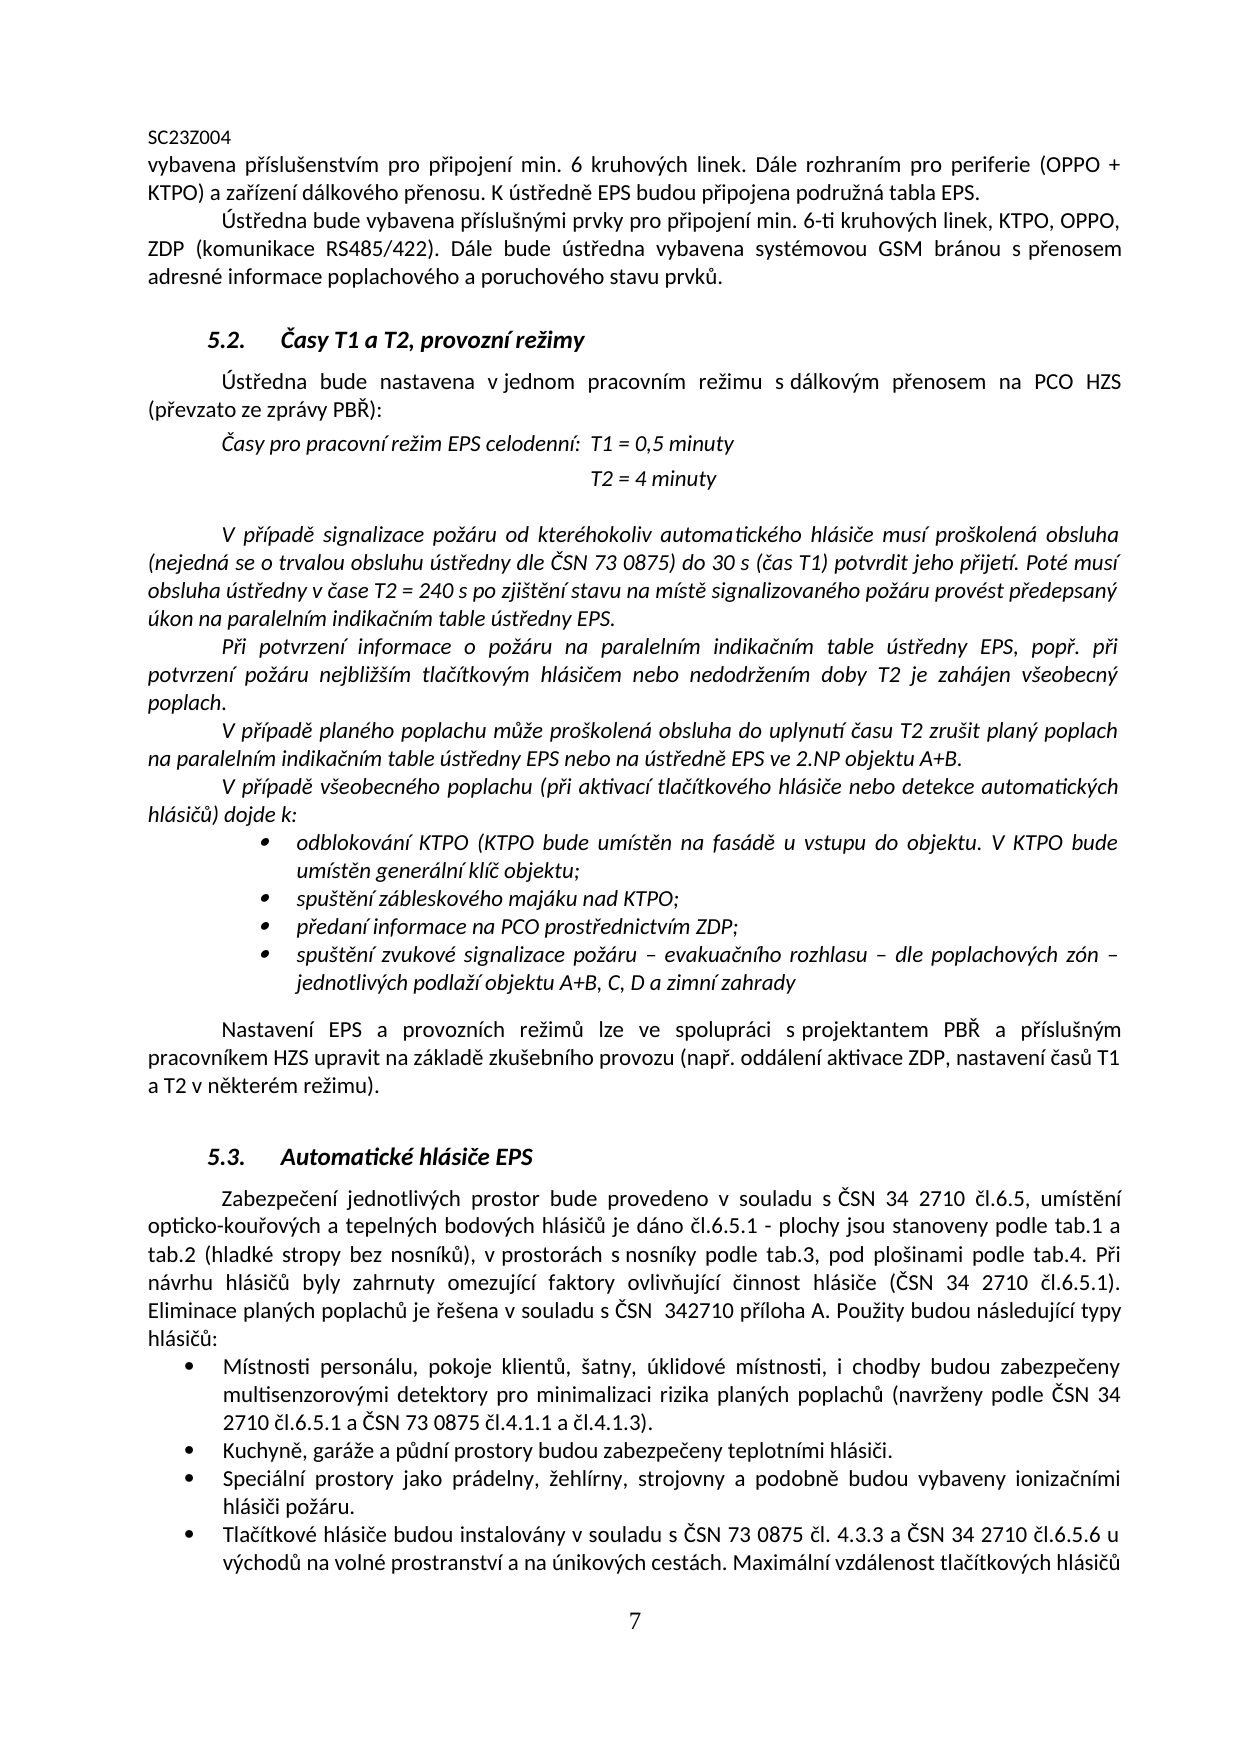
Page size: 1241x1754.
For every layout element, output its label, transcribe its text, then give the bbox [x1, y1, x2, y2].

text T2 = 4 minuty [516, 464, 1122, 492]
subtitle Časy T1 a T2, provozní režimy [207, 324, 1122, 355]
text Ústředna bude vybavena příslušnými prvky pro připojení min. 6-ti kruhových linek, KTPO, OPPO, ZDP (komunikace RS485/422). Dále bude ústředna vybavena systémovou GSM bránou s přenosem adresné informace poplachového a poruchového stavu prvků. [148, 206, 1122, 290]
text Při potvrzení informace o požáru na paralelním indikačním table ústředny EPS, popř. při potvrzení požáru nejbližším tlačítkovým hlásičem nebo nedodržením doby T2 je zahájen všeobecný poplach. [148, 632, 1122, 716]
list Kuchyně, garáže a půdní prostory budou zabezpečeny teplotními hlásiči. [185, 1436, 1122, 1464]
text Nastavení EPS a provozních režimů lze ve spolupráci s projektantem PBŘ a příslušným pracovníkem HZS upravit na základě zkušebního provozu (např. oddálení aktivace ZDP, nastavení časů T1 a T2 v některém režimu). [148, 1015, 1122, 1099]
list spuštění zábleskového majáku nad KTPO; [259, 884, 1122, 912]
text Zabezpečení jednotlivých prostor bude provedeno v souladu s ČSN 34 2710 čl.6.5, umístění opticko-kouřových a tepelných bodových hlásičů je dáno čl.6.5.1 - plochy jsou stanoveny podle tab.1 a tab.2 (hladké stropy bez nosníků), v prostorách s nosníky podle tab.3, pod plošinami podle tab.4. Při návrhu hlásičů byly zahrnuty omezující faktory ovlivňující činnost hlásiče (ČSN 34 2710 čl.6.5.1). Eliminace planých poplachů je řešena v souladu s ČSN 342710 příloha A. Použity budou následující typy hlásičů: [148, 1184, 1122, 1352]
text Ústředna bude nastavena v jednom pracovním režimu s dálkovým přenosem na PCO HZS (převzato ze zprávy PBŘ): [148, 367, 1122, 423]
subtitle Automatické hlásiče EPS [207, 1141, 1122, 1171]
list Místnosti personálu, pokoje klientů, šatny, úklidové místnosti, i chodby budou zabezpečeny multisenzorovými detektory pro minimalizaci rizika planých poplachů (navrženy podle ČSN 34 2710 čl.6.5.1 a ČSN 73 0875 čl.4.1.1 a čl.4.1.3). [185, 1352, 1122, 1436]
text V případě všeobecného poplachu (při aktivací tlačítkového hlásiče nebo detekce automatických hlásičů) dojde k: [148, 772, 1122, 828]
text V případě signalizace požáru od kteréhokoliv automatického hlásiče musí proškolená obsluha (nejedná se o trvalou obsluhu ústředny dle ČSN 73 0875) do 30 s (čas T1) potvrdit jeho přijetí. Poté musí obsluha ústředny v čase T2 = 240 s po zjištění stavu na místě signalizovaného požáru provést předepsaný úkon na paralelním indikačním table ústředny EPS. [148, 520, 1122, 632]
text Časy pro pracovní režim EPS celodenní: T1 = 0,5 minuty [148, 429, 1122, 457]
text V případě planého poplachu může proškolená obsluha do uplynutí času T2 zrušit planý poplach na paralelním indikačním table ústředny EPS nebo na ústředně EPS ve 2.NP objektu A+B. [148, 716, 1122, 772]
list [185, 1520, 1122, 1576]
list předaní informace na PCO prostřednictvím ZDP; [259, 912, 1122, 940]
list spuštění zvukové signalizace požáru – evakuačního rozhlasu – dle poplachových zón – jednotlivých podlaží objektu A+B, C, D a zimní zahrady [259, 940, 1122, 996]
list odblokování KTPO (KTPO bude umístěn na fasádě u vstupu do objektu. V KTPO bude umístěn generální klíč objektu; [259, 828, 1122, 884]
list Speciální prostory jako prádelny, žehlírny, strojovny a podobně budou vybaveny ionizačními hlásiči požáru. [185, 1464, 1122, 1520]
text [148, 150, 1122, 206]
